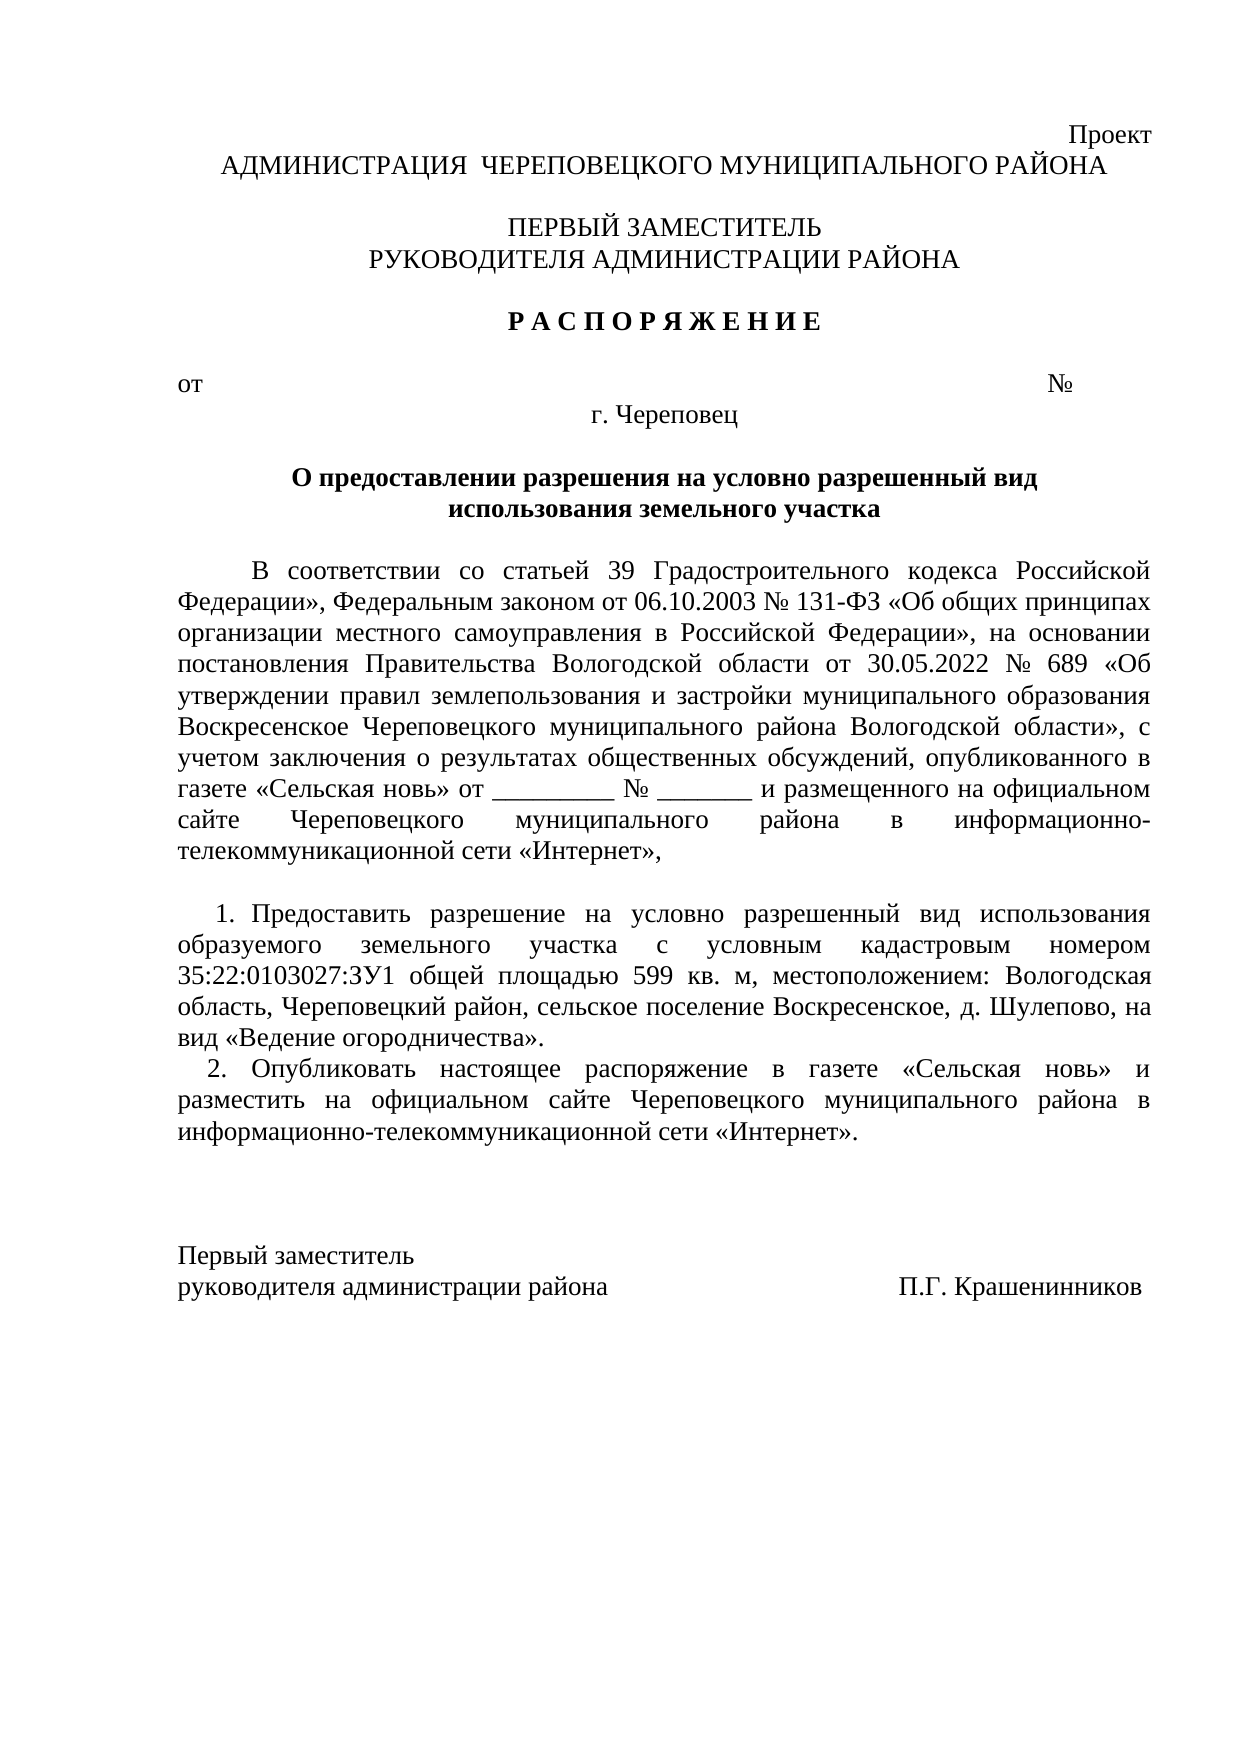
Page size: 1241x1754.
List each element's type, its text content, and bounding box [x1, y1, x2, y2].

list Предоставить разрешение на условно разрешенный вид использования образуемого земельного участка с условным кадастровым номером 35:22:0103027:ЗУ1 общей площадью 599 кв. м, местоположением: Вологодская область, Череповецкий район, сельское поселение Воскресенское, д. Шулепово, на вид «Ведение огородничества». [177, 897, 1152, 1052]
text Проект [177, 118, 1152, 149]
text Первый заместитель [177, 1239, 1152, 1271]
text АДМИНИСТРАЦИЯ ЧЕРЕПОВЕЦКОГО МУНИЦИПАЛЬНОГО РАЙОНА [177, 149, 1152, 180]
text ПЕРВЫЙ ЗАМЕСТИТЕЛЬ [177, 212, 1152, 243]
text В соответствии со статьей 39 Градостроительного кодекса Российской Федерации», Федеральным законом от 06.10.2003 № 131-ФЗ «Об общих принципах организации местного самоуправления в Российской Федерации», на основании постановления Правительства Вологодской области от 30.05.2022 № 689 «Об утверждении правил землепользования и застройки муниципального образования Воскресенское Череповецкого муниципального района Вологодской области», с учетом заключения о результатах общественных обсуждений, опубликованного в газете «Сельская новь» от _________ № _______ и размещенного на официальном сайте Череповецкого муниципального района в информационно-телекоммуникационной сети «Интернет», [177, 554, 1152, 866]
text г. Череповец [177, 398, 1152, 429]
text использования земельного участка [177, 492, 1152, 523]
text Р А С П О Р Я Ж Е Н И Е [177, 305, 1152, 336]
list Опубликовать настоящее распоряжение в газете «Сельская новь» и разместить на официальном сайте Череповецкого муниципального района в информационно-телекоммуникационной сети «Интернет». [177, 1052, 1152, 1146]
text руководителя администрации района П.Г. Крашенинников [177, 1271, 1152, 1302]
table_header от [166, 367, 664, 398]
text О предоставлении разрешения на условно разрешенный вид [177, 461, 1152, 492]
text РУКОВОДИТЕЛЯ АДМИНИСТРАЦИИ РАЙОНА [177, 243, 1152, 274]
table_header № [664, 367, 1163, 398]
